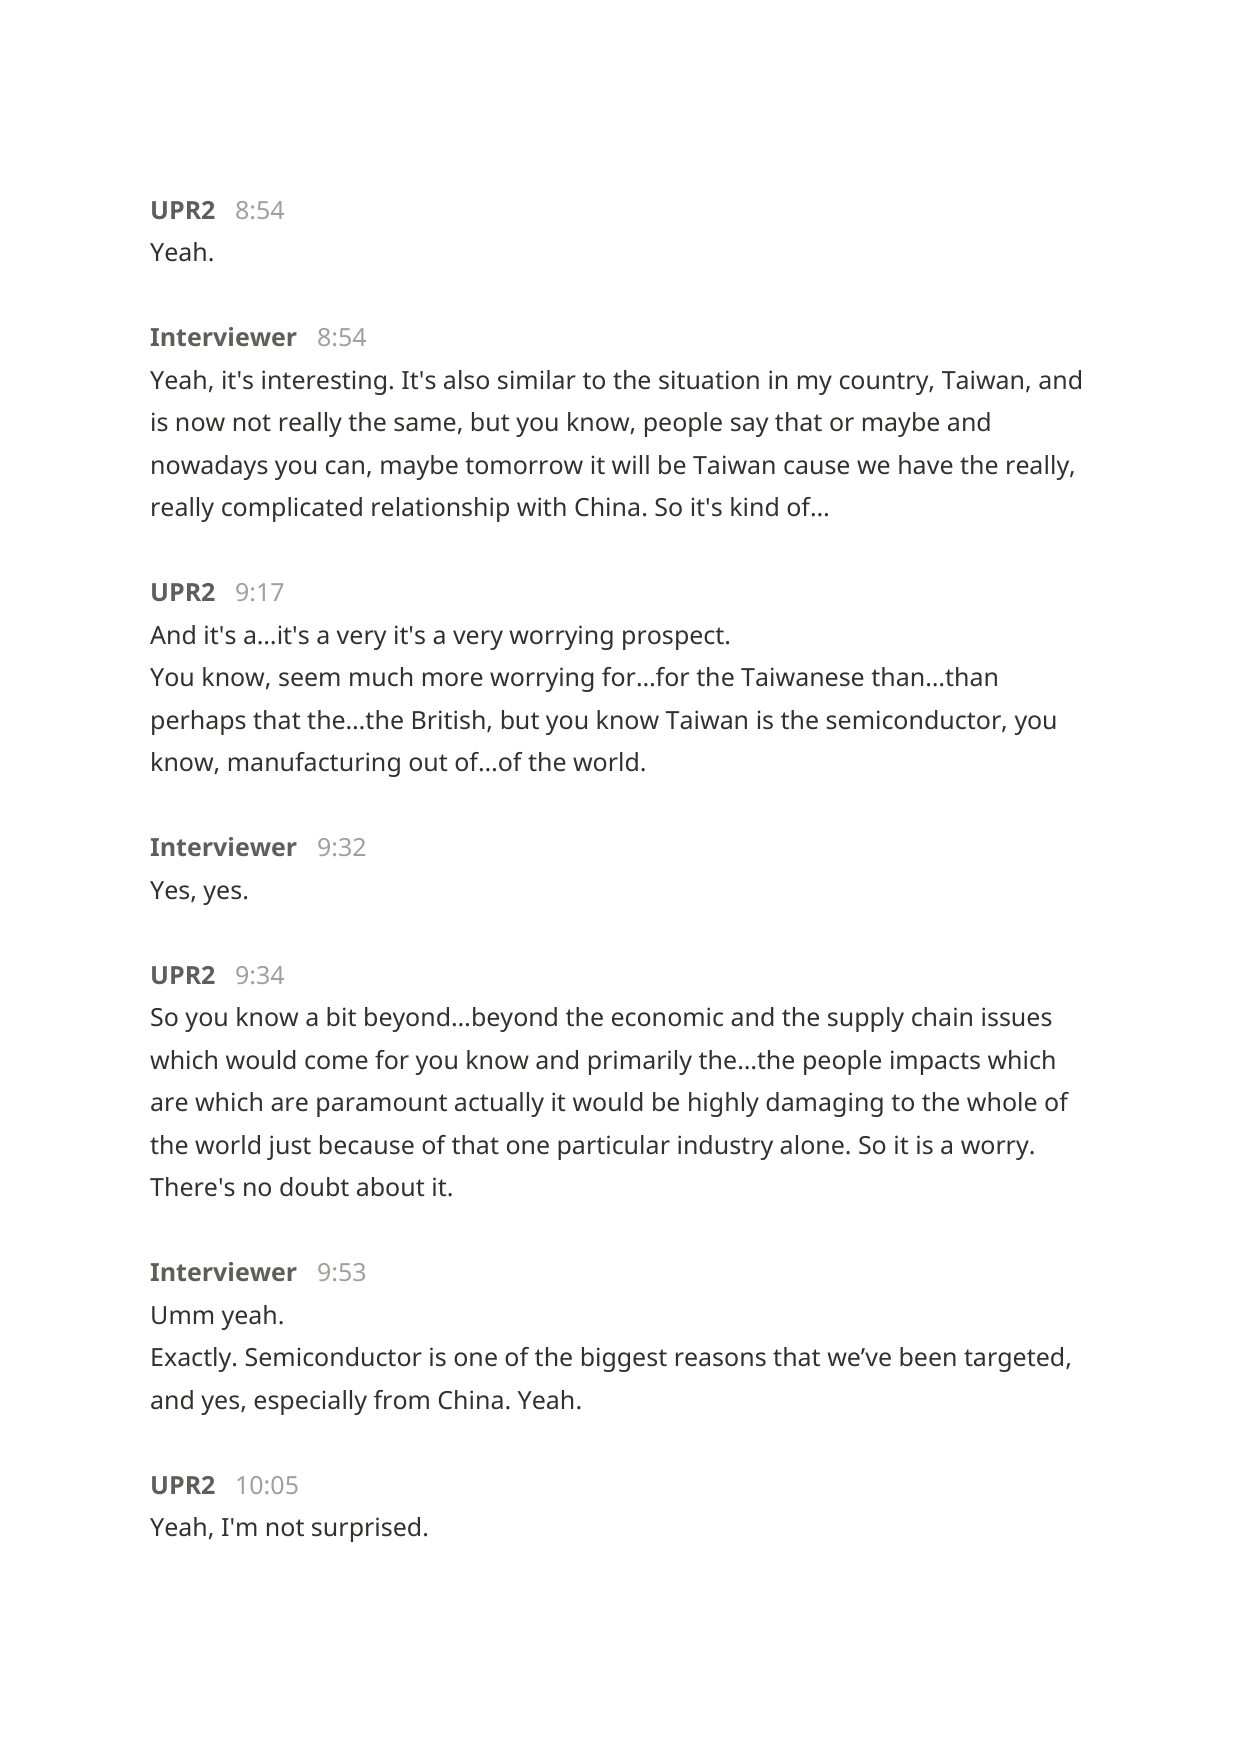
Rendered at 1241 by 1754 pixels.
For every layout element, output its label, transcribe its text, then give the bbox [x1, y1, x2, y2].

text UPR2 10:05 Yeah, I'm not surprised. [150, 1425, 1090, 1544]
text Interviewer 9:53 Umm yeah. Exactly. Semiconductor is one of the biggest reasons that we’ve been targeted, and yes, especially from China. Yeah. [150, 1212, 1090, 1417]
text Interviewer 8:54 Yeah, it's interesting. It's also similar to the situation in my country, Taiwan, and is now not really the same, but you know, people say that or maybe and nowadays you can, maybe tomorrow it will be Taiwan cause we have the really, really complicated relationship with China. So it's kind of… [150, 277, 1090, 524]
text Interviewer 9:32 Yes, yes. [150, 787, 1090, 907]
text UPR2 9:34 So you know a bit beyond…beyond the economic and the supply chain issues which would come for you know and primarily the…the people impacts which are which are paramount actually it would be highly damaging to the whole of the world just because of that one particular industry alone. So it is a worry. There's no doubt about it. [150, 915, 1090, 1204]
text UPR2 8:54 Yeah. [150, 150, 1090, 269]
text UPR2 9:17 And it's a…it's a very it's a very worrying prospect. You know, seem much more worrying for…for the Taiwanese than…than perhaps that the…the British, but you know Taiwan is the semiconductor, you know, manufacturing out of…of the world. [150, 532, 1090, 779]
